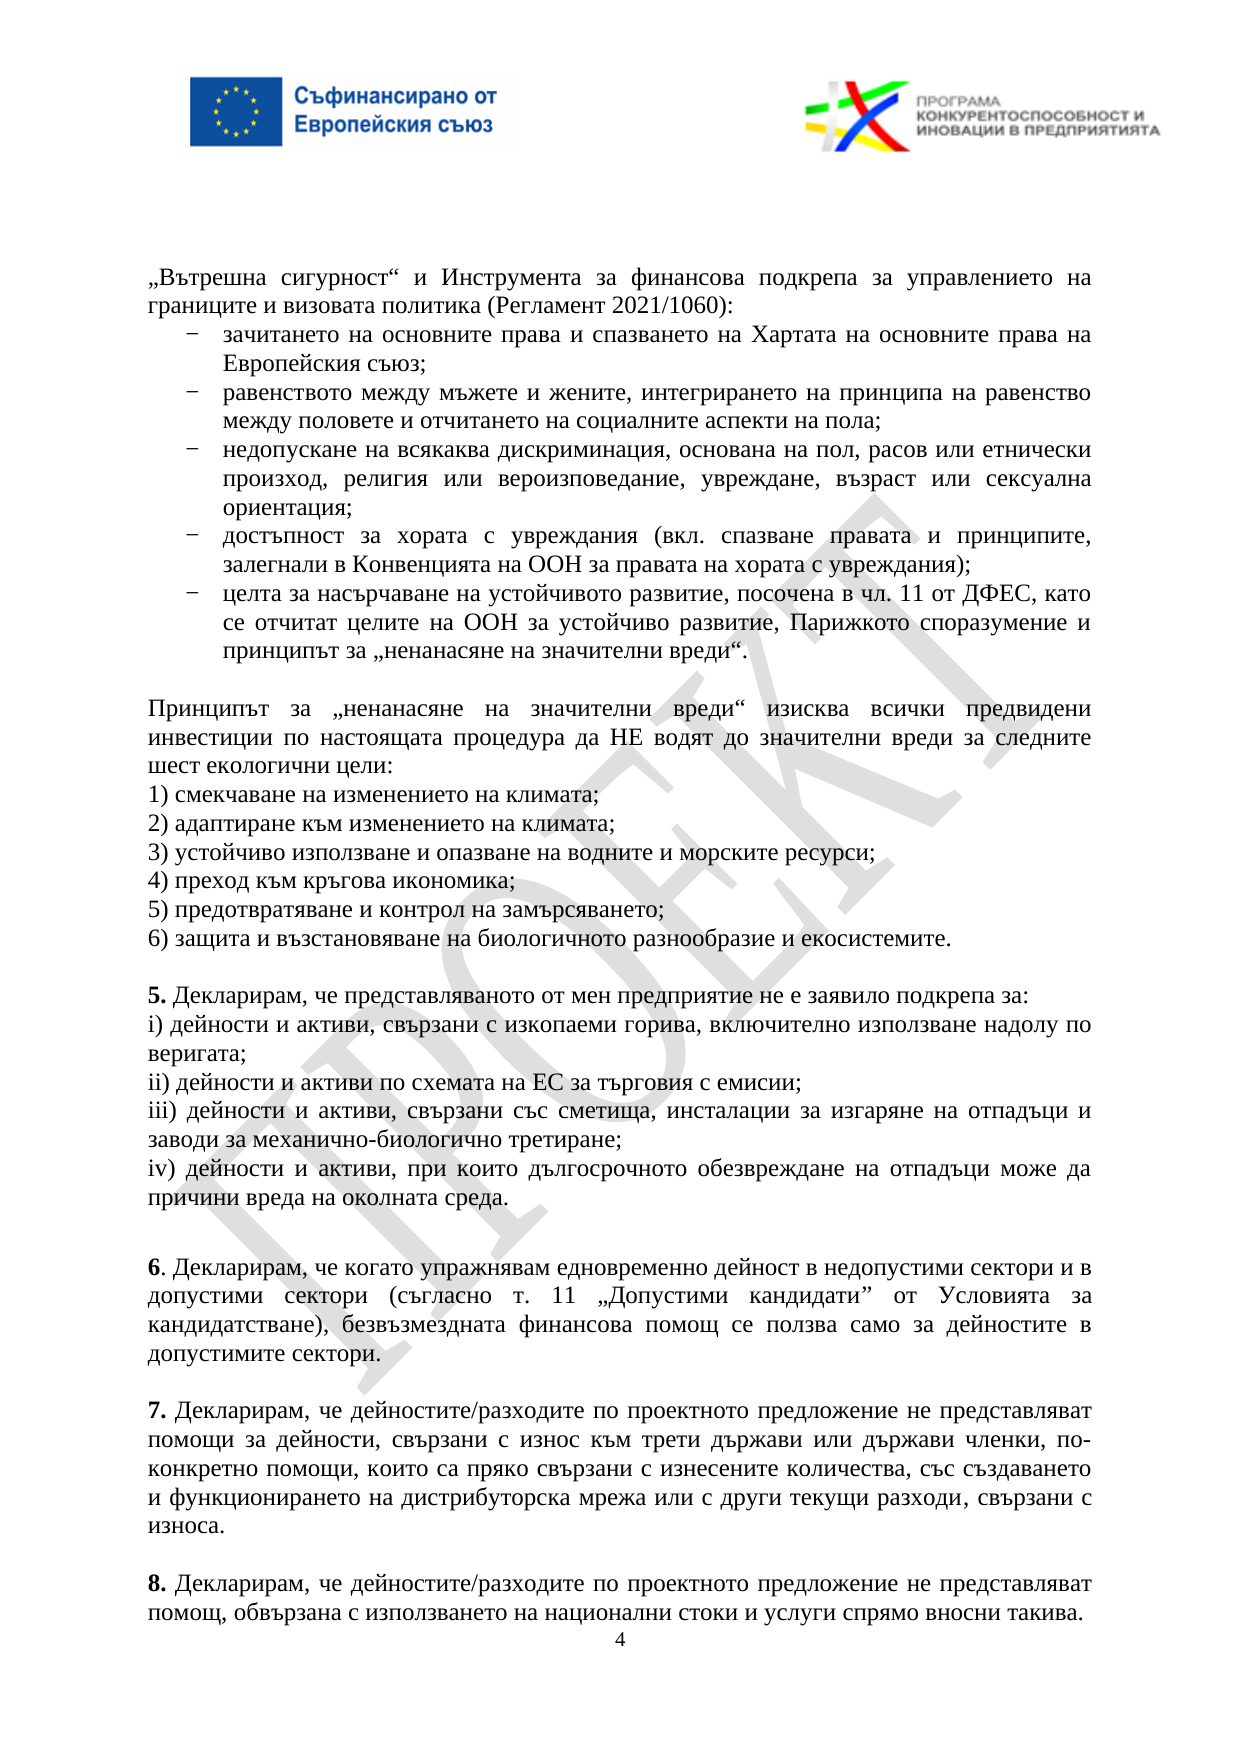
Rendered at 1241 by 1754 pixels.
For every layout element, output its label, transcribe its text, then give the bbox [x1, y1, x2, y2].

text 3) устойчиво използване и опазване на водните и морските ресурси; [148, 837, 1092, 866]
text Принципът за „ненанасяне на значителни вреди“ изисква всички предвидени инвестиции по настоящата процедура да НЕ водят до значителни вреди за следните шест екологични цели: [148, 693, 1092, 779]
list недопускане на всякаква дискриминация, основана на пол, расов или етнически произход, религия или вероизповедание, увреждане, възраст или сексуална ориентация; [185, 434, 1092, 521]
picture [186, 73, 517, 151]
text 7. Декларирам, че дейностите/разходите по проектното предложение не представляват помощи за дейности, свързани с износ към трети държави или държави членки, по-конкретно помощи, които са пряко свързани с изнесените количества, със създаването и функционирането на дистрибуторска мрежа или с други текущи разходи, свързани с износа. [148, 1396, 1092, 1539]
text 8. Декларирам, че дейностите/разходите по проектното предложение не представляват помощ, обвързана с използването на национални стоки и услуги спрямо вносни такива. [148, 1568, 1092, 1626]
text i) дейности и активи, свързани с изкопаеми горива, включително използване надолу по веригата; [148, 1009, 1092, 1067]
list зачитането на основните права и спазването на Хартата на основните права на Европейския съюз; [185, 319, 1092, 377]
text iv) дейности и активи, при които дългосрочното обезвреждане на отпадъци може да причини вреда на околната среда. [148, 1153, 1092, 1211]
text 6. Декларирам, че когато упражнявам едновременно дейност в недопустими сектори и в допустими сектори (съгласно т. 11 „Допустими кандидати” от Условията за кандидатстване), безвъзмездната финансова помощ се ползва само за дейностите в допустимите сектори. [148, 1252, 1092, 1367]
picture [803, 73, 1164, 161]
list равенството между мъжете и жените, интегрирането на принципа на равенство между половете и отчитането на социалните аспекти на пола; [185, 377, 1092, 434]
text iii) дейности и активи, свързани със сметища, инсталации за изгаряне на отпадъци и заводи за механично-биологично третиране; [148, 1096, 1092, 1153]
text ii) дейности и активи по схемата на ЕС за търговия с емисии; [148, 1067, 1092, 1096]
text 2) адаптиране към изменението на климата; [148, 808, 1092, 837]
text 1) смекчаване на изменението на климата; [148, 779, 1092, 808]
text 6) защита и възстановяване на биологичното разнообразие и екосистемите. [148, 923, 1092, 952]
text 5) предотвратяване и контрол на замърсяването; [148, 894, 1092, 923]
text 4) преход към кръгова икономика; [148, 866, 1092, 894]
text 5. Декларирам, че представляваното от мен предприятие не е заявило подкрепа за: [148, 981, 1092, 1009]
list достъпност за хората с увреждания (вкл. спазване правата и принципите, залегнали в Конвенцията на ООН за правата на хората с увреждания); [185, 521, 1092, 578]
list целта за насърчаване на устойчивото развитие, посочена в чл. 11 от ДФЕС, като се отчитат целите на ООН за устойчиво развитие, Парижкото споразумение и принципът за „ненанасяне на значителни вреди“. [185, 578, 1092, 664]
